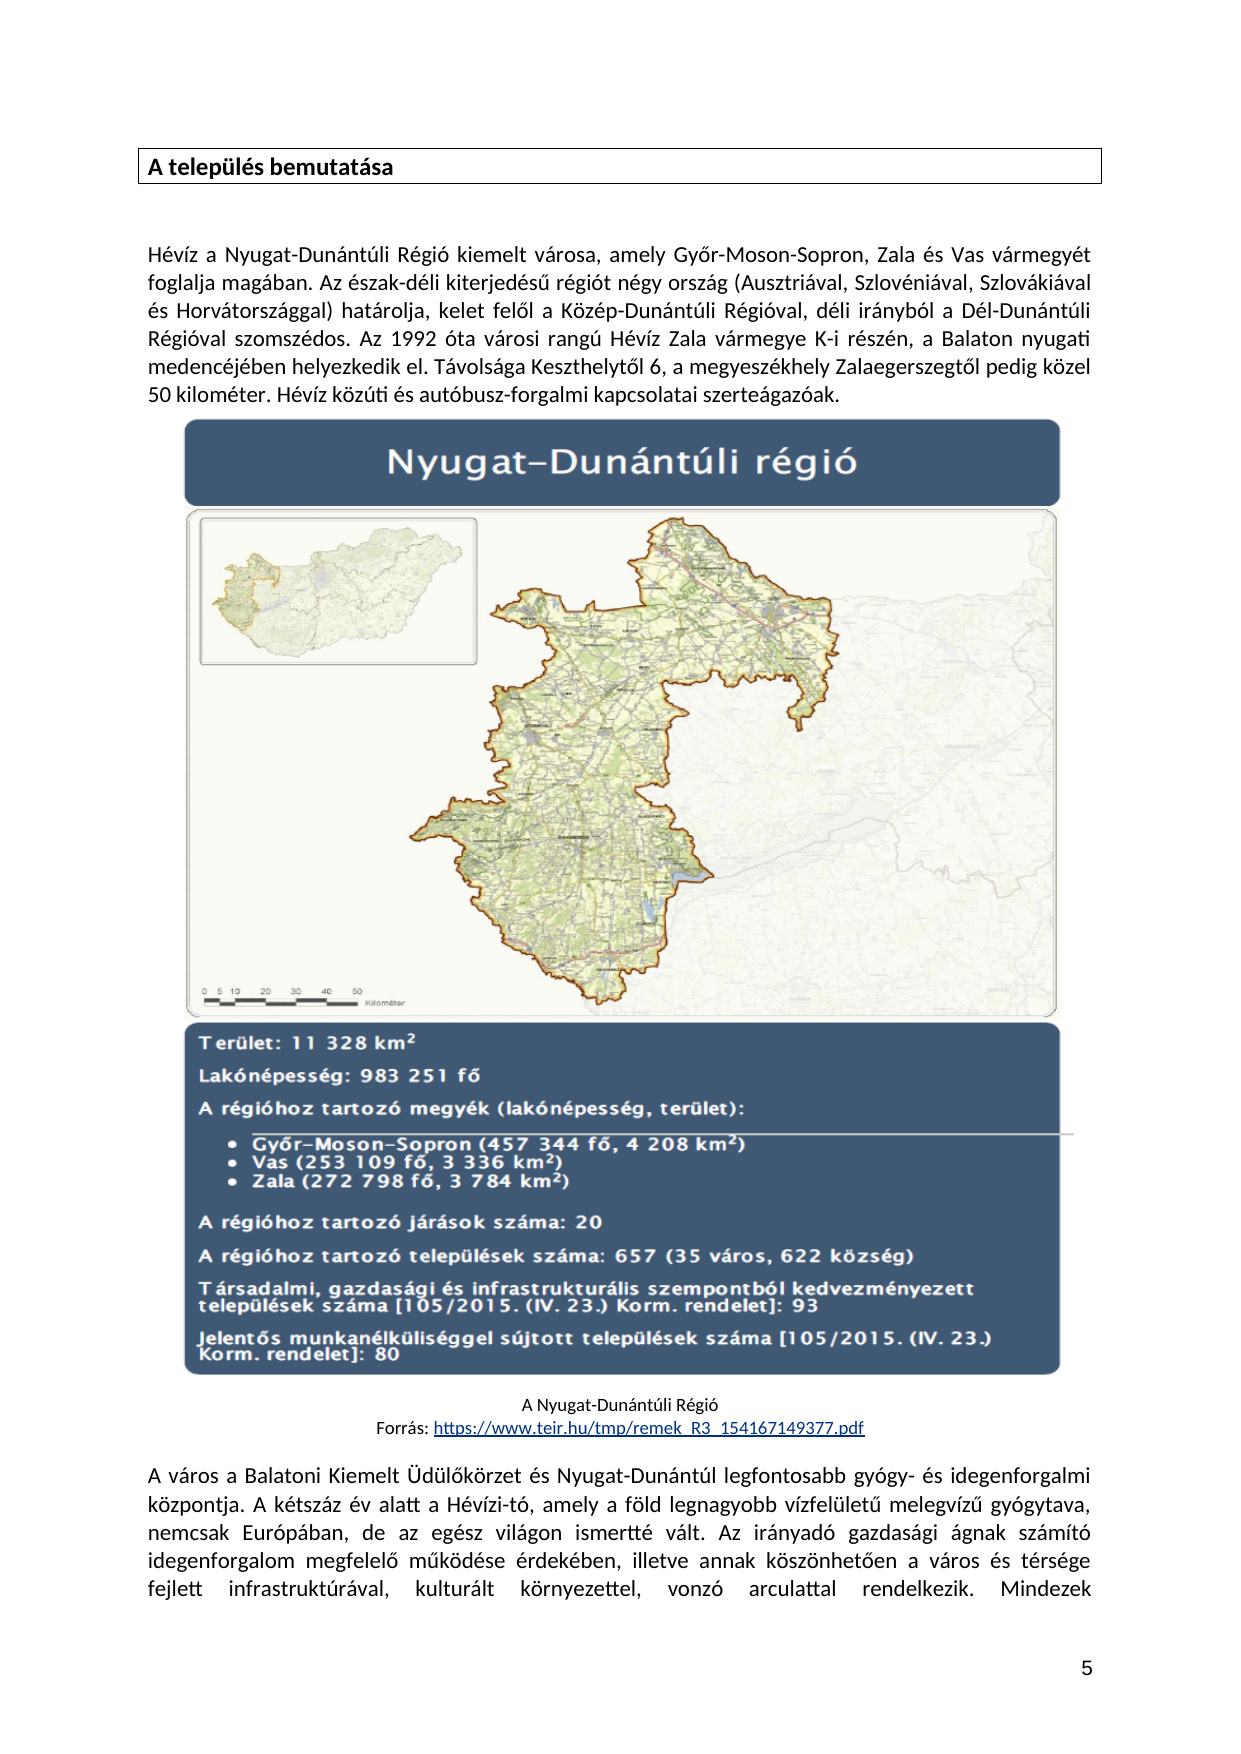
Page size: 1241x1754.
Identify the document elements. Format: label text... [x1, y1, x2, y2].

subtitle A település bemutatása [139, 149, 1101, 183]
text Forrás: https://www.teir.hu/tmp/remek_R3_154167149377.pdf [148, 1416, 1093, 1439]
text A Nyugat-Dunántúli Régió [148, 1393, 1093, 1416]
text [148, 1462, 1093, 1602]
text Hévíz a Nyugat-Dunántúli Régió kiemelt városa, amely Győr-Moson-Sopron, Zala és Vas vármegyét foglalja magában. Az észak-déli kiterjedésű régiót négy ország (Ausztriával, Szlovéniával, Szlovákiával és Horvátországgal) határolja, kelet felől a Közép-Dunántúli Régióval, déli irányból a Dél-Dunántúli Régióval szomszédos. Az 1992 óta városi rangú Hévíz Zala vármegye K-i részén, a Balaton nyugati medencéjében helyezkedik el. Távolsága Keszthelytől megyeszékhely Zalaegerszegtől pedig közel . Hévíz közúti és autóbusz-forgalmi kapcsolatai szerteágazóak. [148, 240, 1093, 408]
